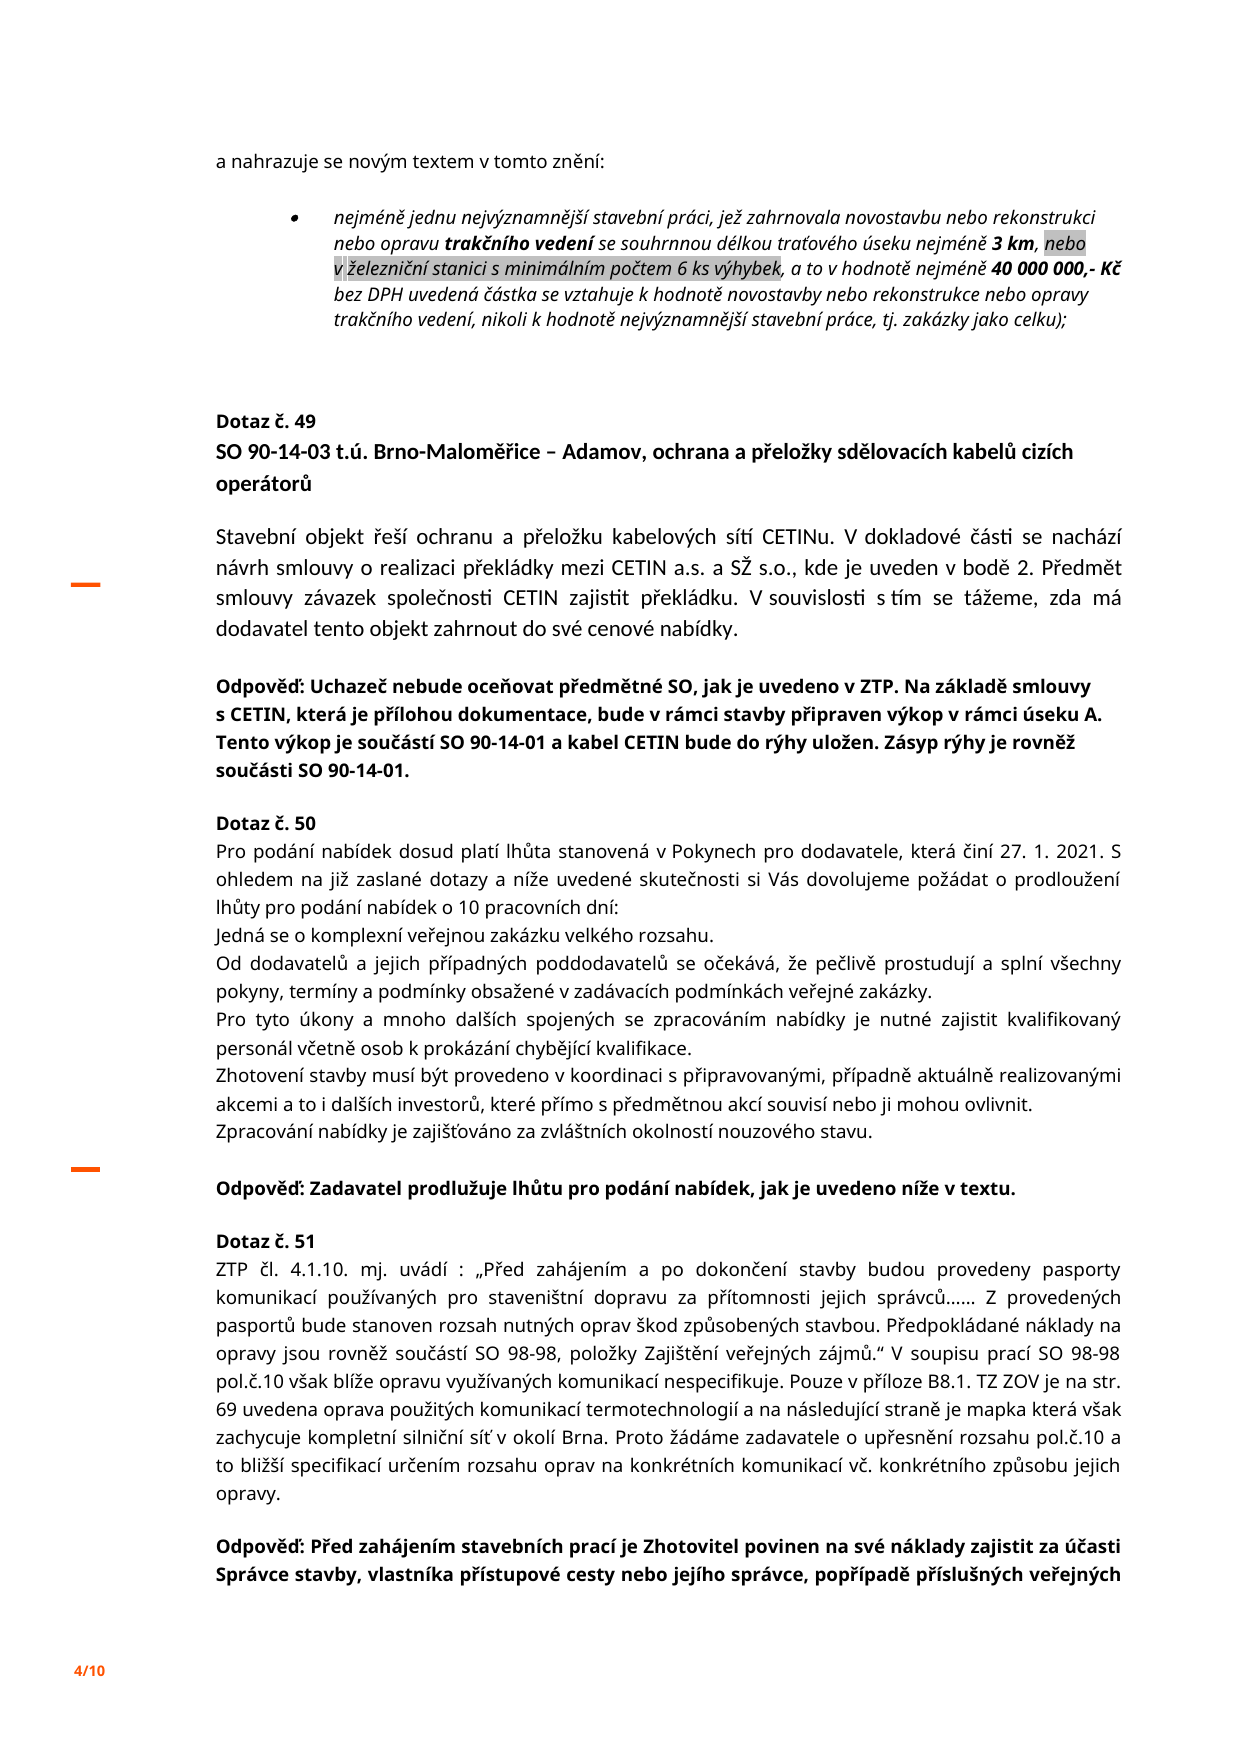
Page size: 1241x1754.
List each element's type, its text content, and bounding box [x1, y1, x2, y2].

text Pro tyto úkony a mnoho dalších spojených se zpracováním nabídky je nutné zajistit kvalifikovaný personál včetně osob k prokázání chybějící kvalifikace. [216, 1007, 1122, 1060]
text Pro podání nabídek dosud platí lhůta stanovená v Pokynech pro dodavatele, která činí 27. 1. 2021. S ohledem na již zaslané dotazy a níže uvedené skutečnosti si Vás dovolujeme požádat o prodloužení lhůty pro podání nabídek o 10 pracovních dní: [216, 839, 1122, 920]
text Dotaz č. 51 [216, 1228, 1122, 1254]
text Odpověď: Zadavatel prodlužuje lhůtu pro podání nabídek, jak je uvedeno níže v textu. [216, 1175, 1122, 1200]
text Stavební objekt řeší ochranu a přeložku kabelových sítí CETINu. V dokladové části se nachází návrh smlouvy o realizaci překládky mezi CETIN a.s. a SŽ s.o., kde je uveden v bodě 2. Předmět smlouvy závazek společnosti CETIN zajistit překládku. V souvislosti s tím se tážeme, zda má dodavatel tento objekt zahrnout do své cenové nabídky. [216, 522, 1122, 642]
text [216, 1534, 1122, 1587]
text Zpracování nabídky je zajišťováno za zvláštních okolností nouzového stavu. [216, 1119, 1122, 1144]
text SO 90-14-03 t.ú. Brno-Maloměřice – Adamov, ochrana a přeložky sdělovacích kabelů cizích operátorů [216, 437, 1122, 497]
list nejméně jednu nejvýznamnější stavební práci, jež zahrnovala novostavbu nebo rekonstrukci nebo opravu trakčního vedení se souhrnnou délkou traťového úseku nejméně 3 km, nebo v železniční stanici s minimálním počtem 6 ks výhybek, a to v hodnotě nejméně 40 000 000,- Kč bez DPH uvedená částka se vztahuje k hodnotě novostavby nebo rekonstrukce nebo opravy trakčního vedení, nikoli k hodnotě nejvýznamnější stavební práce, tj. zakázky jako celku); [289, 205, 1122, 332]
text Zhotovení stavby musí být provedeno v koordinaci s připravovanými, případně aktuálně realizovanými akcemi a to i dalších investorů, které přímo s předmětnou akcí souvisí nebo ji mohou ovlivnit. [216, 1063, 1122, 1116]
text Dotaz č. 50 [216, 811, 1122, 836]
text Jedná se o komplexní veřejnou zakázku velkého rozsahu. [216, 923, 1122, 948]
text Dotaz č. 49 [216, 409, 1122, 434]
text a nahrazuje se novým textem v tomto znění: [216, 149, 1122, 174]
text Odpověď: Uchazeč nebude oceňovat předmětné SO, jak je uvedeno v ZTP. Na základě smlouvy s CETIN, která je přílohou dokumentace, bude v rámci stavby připraven výkop v rámci úseku A. Tento výkop je součástí SO 90-14-01 a kabel CETIN bude do rýhy uložen. Zásyp rýhy je rovněž součásti SO 90-14-01. [216, 673, 1122, 783]
text ZTP čl. 4.1.10. mj. uvádí : „Před zahájením a po dokončení stavby budou provedeny pasporty komunikací používaných pro staveništní dopravu za přítomnosti jejich správců…… Z provedených pasportů bude stanoven rozsah nutných oprav škod způsobených stavbou. Předpokládané náklady na opravy jsou rovněž součástí SO 98-98, položky Zajištění veřejných zájmů.“ V soupisu prací SO 98-98 pol.č.10 však blíže opravu využívaných komunikací nespecifikuje. Pouze v příloze B8.1. TZ ZOV je na str. 69 uvedena oprava použitých komunikací termotechnologií a na následující straně je mapka která však zachycuje kompletní silniční síť v okolí Brna. Proto žádáme zadavatele o upřesnění rozsahu pol.č.10 a to bližší specifikací určením rozsahu oprav na konkrétních komunikací vč. konkrétního způsobu jejich opravy. [216, 1256, 1122, 1506]
text Od dodavatelů a jejich případných poddodavatelů se očekává, že pečlivě prostudují a splní všechny pokyny, termíny a podmínky obsažené v zadávacích podmínkách veřejné zakázky. [216, 951, 1122, 1004]
